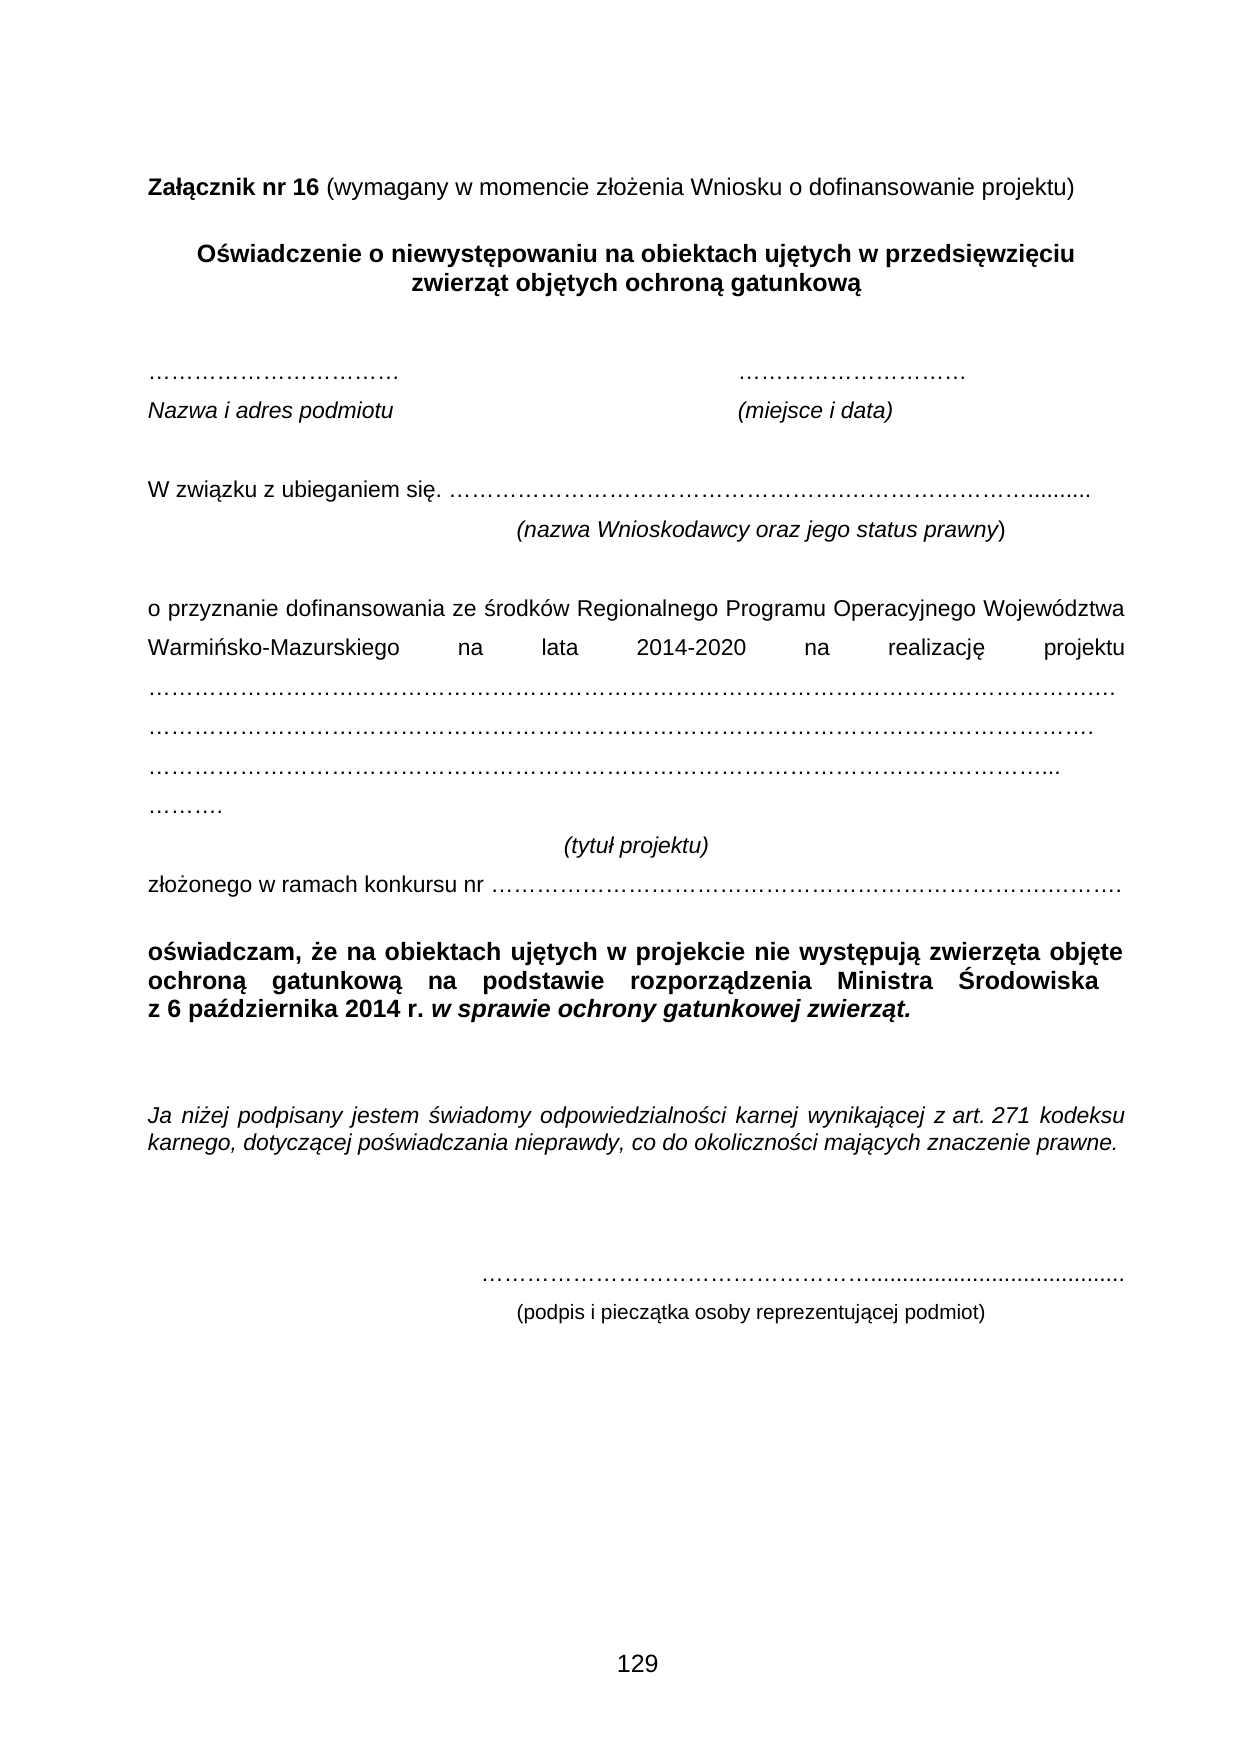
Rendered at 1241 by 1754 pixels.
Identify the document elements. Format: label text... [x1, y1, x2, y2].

text o przyznanie dofinansowania ze środków Regionalnego Programu Operacyjnego Województwa Warmińsko-Mazurskiego na lata 2014-2020 na realizację projektu …………………………………………………………………………………………………………….… [148, 595, 1125, 700]
subtitle Załącznik nr 16 (wymagany w momencie złożenia Wniosku o dofinansowanie projektu) [148, 173, 1125, 200]
text (tytuł projektu) [148, 832, 1125, 858]
text (podpis i pieczątka osoby reprezentującej podmiot) [516, 1300, 1125, 1324]
text oświadczam, że na obiektach ujętych w projekcie nie występują zwierzęta objęte ochroną gatunkową na podstawie rozporządzenia Ministra Środowiska z 6 października 2014 r. w sprawie ochrony gatunkowej zwierząt. [148, 937, 1125, 1023]
text ……………………………………………........................................ [148, 1260, 1125, 1287]
text (nazwa Wnioskodawcy oraz jego status prawny) [443, 516, 1125, 542]
text W związku z ubieganiem się. …………………………………………….…………………….......... [148, 476, 1125, 503]
text …………………………… ………………………… [148, 358, 1125, 384]
text złożonego w ramach konkursu nr ……………………………………………………………….………. [148, 871, 1125, 897]
text Oświadczenie o niewystępowaniu na obiektach ujętych w przedsięwzięciu zwierząt objętych ochroną gatunkową [148, 239, 1125, 297]
text Nazwa i adres podmiotu (miejsce i data) [148, 397, 1125, 424]
text …………………………………………………………………………………………………………….………………………………………………………………………………………………………...………. [148, 713, 1125, 818]
text Ja niżej podpisany jestem świadomy odpowiedzialności karnej wynikającej z art. 271 kodeksu karnego, dotyczącej poświadczania nieprawdy, co do okoliczności mających znaczenie prawne. [148, 1102, 1125, 1155]
